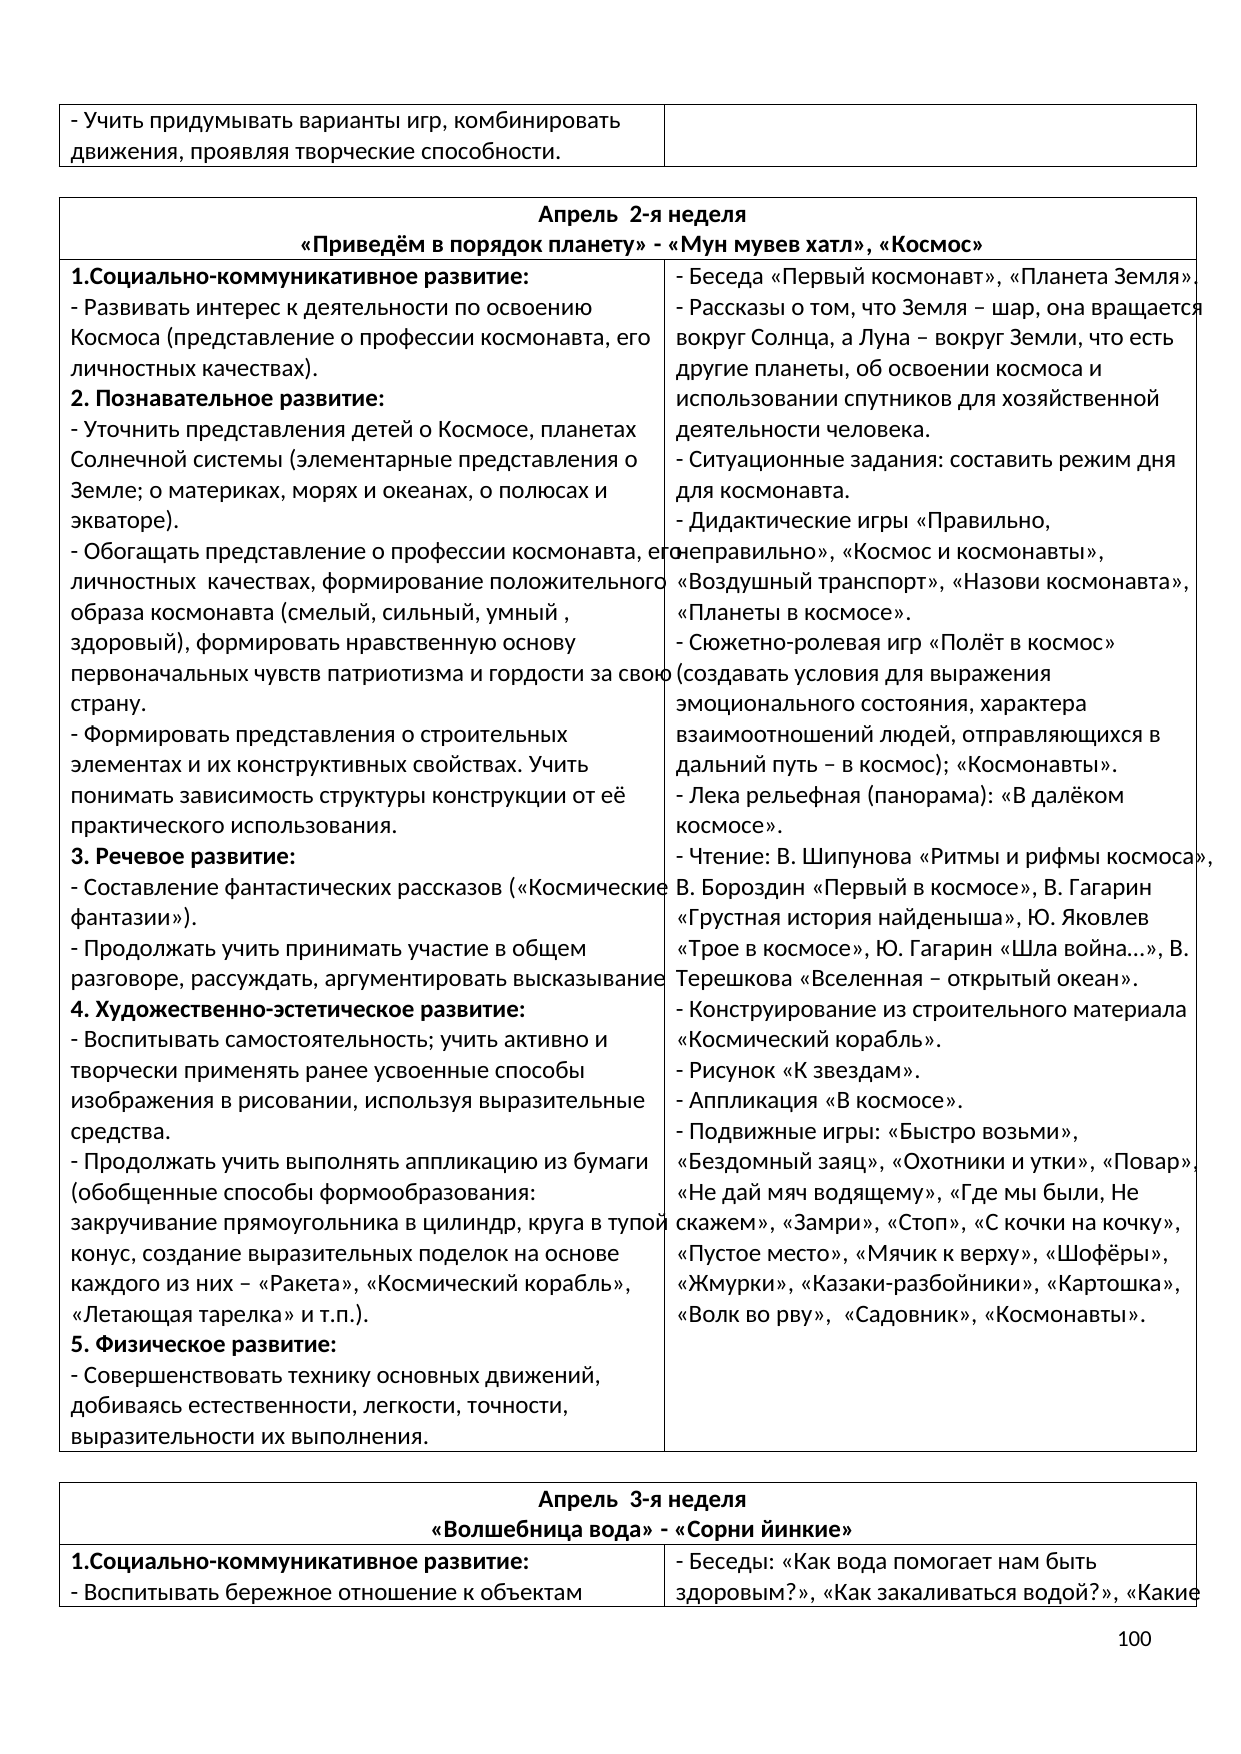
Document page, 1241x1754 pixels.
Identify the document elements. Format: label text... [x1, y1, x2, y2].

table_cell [60, 105, 664, 166]
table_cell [60, 1545, 664, 1606]
table_cell - Беседа «Первый космонавт», «Планета Земля». - Рассказы о том, что Земля – шар, она вращается вокруг Солнца, а Луна – вокруг Земли, что есть другие планеты, об освоении космоса и использовании спутников для хозяйственной деятельности человека. - Ситуационные задания: составить режим дня для космонавта. - Дидактические игры «Правильно, неправильно», «Космос и космонавты», «Воздушный транспорт», «Назови космонавта», «Планеты в космосе». - Сюжетно-ролевая игр «Полёт в космос» (создавать условия для выражения эмоционального состояния, характера взаимоотношений людей, отправляющихся в дальний путь – в космос); «Космонавты». - Лека рельефная (панорама): «В далёком космосе». - Чтение: В. Шипунова «Ритмы и рифмы космоса», В. Бороздин «Первый в космосе», В. Гагарин «Грустная история найденыша», Ю. Яковлев «Трое в космосе», Ю. Гагарин «Шла война…», В. Терешкова «Вселенная – открытый океан». - Конструирование из строительного материала «Космический корабль». - Рисунок «К звездам». - Аппликация «В космосе». - Подвижные игры: «Быстро возьми», «Бездомный заяц», «Охотники и утки», «Повар», «Не дай мяч водящему», «Где мы были, Не скажем», «Замри», «Стоп», «С кочки на кочку», «Пустое место», «Мячик к верху», «Шофёры», «Жмурки», «Казаки-разбойники», «Картошка», «Волк во рву», «Садовник», «Космонавты». [665, 260, 1196, 1451]
table_cell 1.Социально-коммуникативное развитие: - Развивать интерес к деятельности по освоению Космоса (представление о профессии космонавта, его личностных качествах). 2. Познавательное развитие: - Уточнить представления детей о Космосе, планетах Солнечной системы (элементарные представления о Земле; о материках, морях и океанах, о полюсах и экваторе). - Обогащать представление о профессии космонавта, его личностных качествах, формирование положительного образа космонавта (смелый, сильный, умный , здоровый), формировать нравственную основу первоначальных чувств патриотизма и гордости за свою страну. - Формировать представления о строительных элементах и их конструктивных свойствах. Учить понимать зависимость структуры конструкции от её практического использования. 3. Речевое развитие: - Составление фантастических рассказов («Космические фантазии»). - Продолжать учить принимать участие в общем разговоре, рассуждать, аргументировать высказывание 4. Художественно-эстетическое развитие: - Воспитывать самостоятельность; учить активно и творчески применять ранее усвоенные способы изображения в рисовании, используя выразительные средства. - Продолжать учить выполнять аппликацию из бумаги (обобщенные способы формообразования: закручивание прямоугольника в цилиндр, круга в тупой конус, создание выразительных поделок на основе каждого из них – «Ракета», «Космический корабль», «Летающая тарелка» и т.п.). 5. Физическое развитие: - Совершенствовать технику основных движений, добиваясь естественности, легкости, точности, выразительности их выполнения. [60, 260, 664, 1451]
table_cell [665, 1545, 1196, 1606]
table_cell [665, 105, 1196, 166]
table_header Апрель 2-я неделя «Приведём в порядок планету» - «Мун мувев хатл», «Космос» [60, 198, 1196, 259]
table_header Апрель 3-я неделя «Волшебница вода» - «Сорни йинкие» [60, 1483, 1196, 1544]
